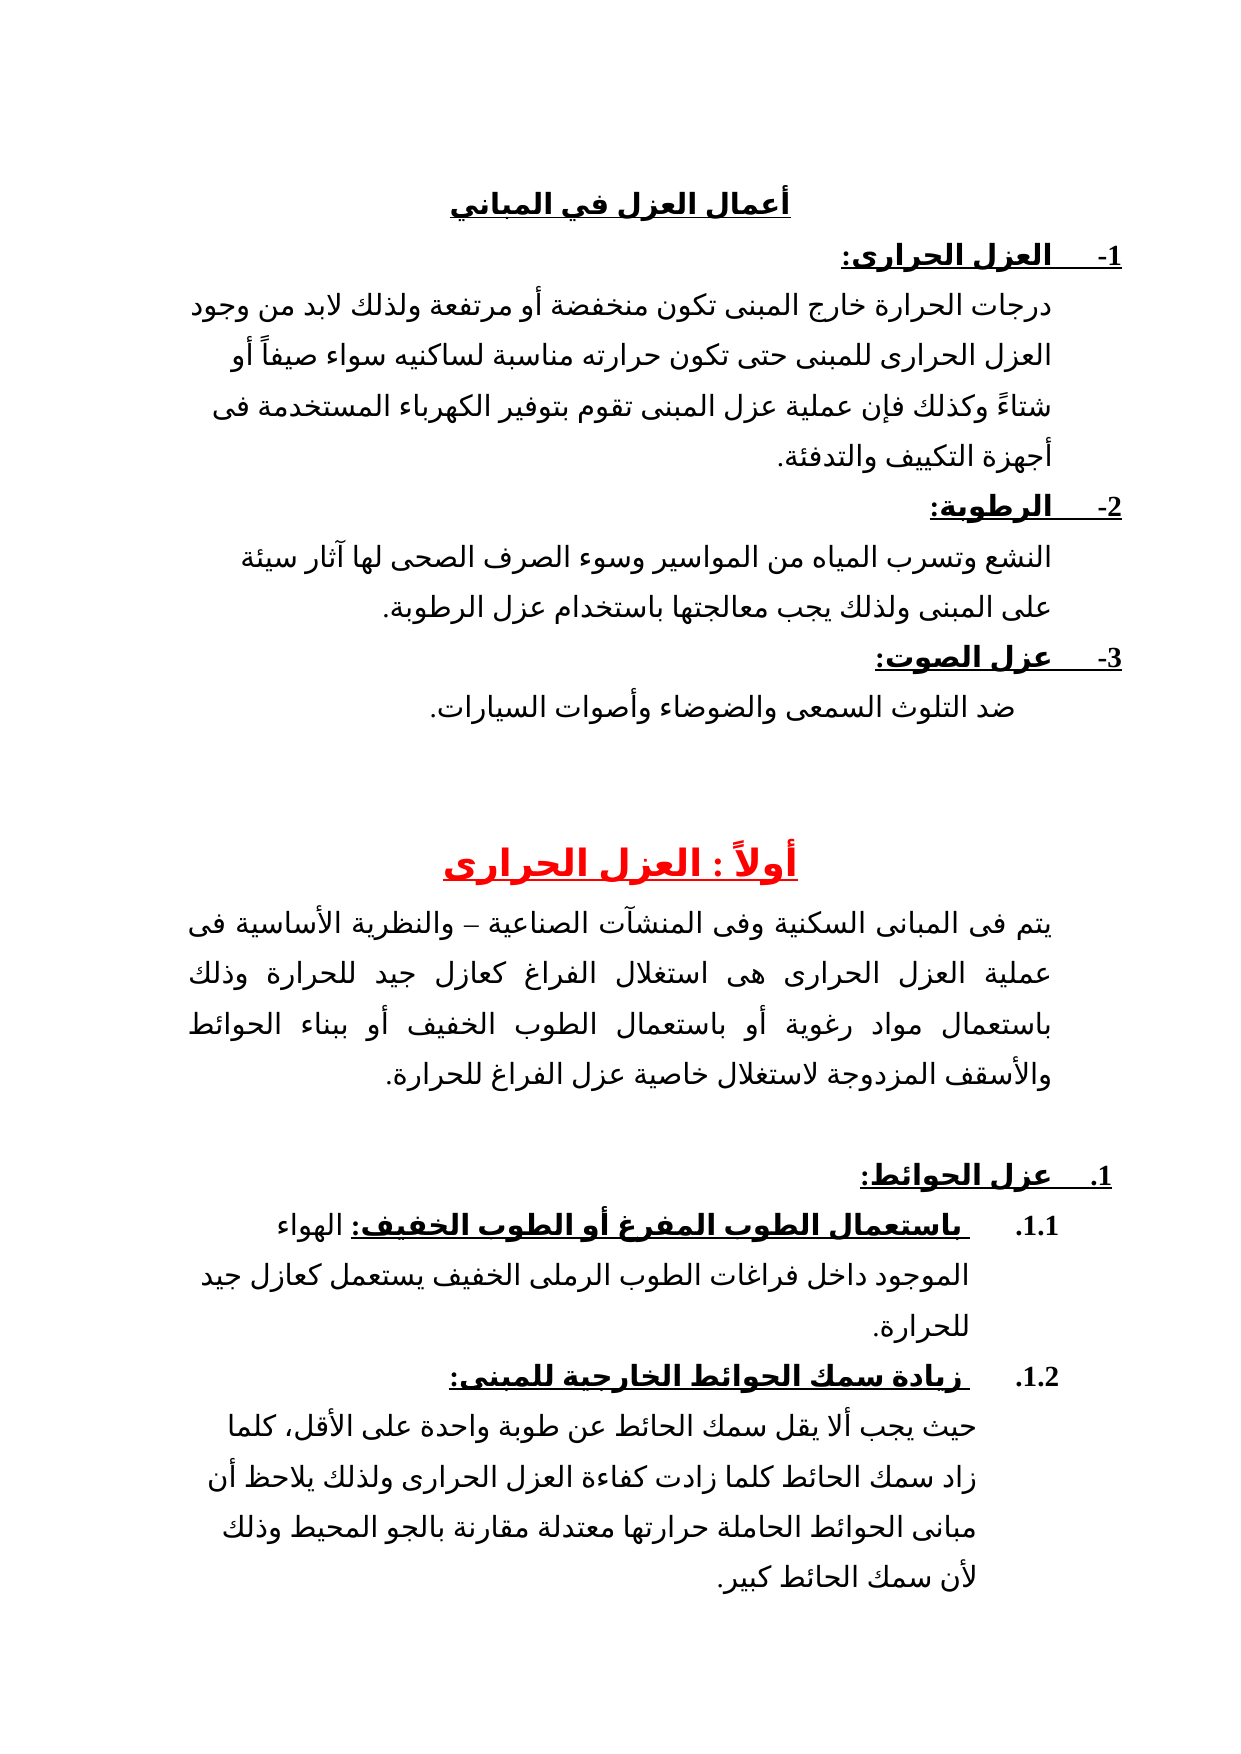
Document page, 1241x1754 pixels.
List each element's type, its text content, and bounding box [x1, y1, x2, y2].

title أعمال العزل في المباني [187, 187, 1053, 221]
list الرطوبة: [187, 489, 1090, 523]
text ضد التلوث السمعى والضوضاء وأصوات السيارات. [187, 691, 1053, 724]
text حيث يجب ألا يقل سمك الحائط عن طوبة واحدة على الأقل، كلما زاد سمك الحائط كلما زادت كفاءة العزل الحرارى ولذلك يلاحظ أن مبانى الحوائط الحاملة حرارتها معتدلة مقارنة بالجو المحيط وذلك لأن سمك الحائط كبير. [187, 1409, 978, 1594]
list باستعمال الطوب المفرغ أو الطوب الخفيف: الهواء الموجود داخل فراغات الطوب الرملى الخفيف يستعمل كعازل جيد للحرارة. [187, 1208, 1015, 1342]
text يتم فى المبانى السكنية وفى المنشآت الصناعية – والنظرية الأساسية فى عملية العزل الحرارى هى استغلال الفراغ كعازل جيد للحرارة وذلك باستعمال مواد رغوية أو باستعمال الطوب الخفيف أو ببناء الحوائط والأسقف المزدوجة لاستغلال خاصية عزل الفراغ للحرارة. [187, 906, 1053, 1091]
subtitle أولاً : العزل الحرارى [187, 842, 1053, 885]
text درجات الحرارة خارج المبنى تكون منخفضة أو مرتفعة ولذلك لابد من وجود العزل الحرارى للمبنى حتى تكون حرارته مناسبة لساكنيه سواء صيفاً أو شتاءً وكذلك فإن عملية عزل المبنى تقوم بتوفير الكهرباء المستخدمة فى أجهزة التكييف والتدفئة. [187, 288, 1053, 473]
list عزل الحوائط: [187, 1158, 1090, 1191]
text النشع وتسرب المياه من المواسير وسوء الصرف الصحى لها آثار سيئة على المبنى ولذلك يجب معالجتها باستخدام عزل الرطوبة. [187, 540, 1053, 623]
list العزل الحرارى: [187, 238, 1090, 271]
list عزل الصوت: [187, 640, 1090, 674]
list زيادة سمك الحوائط الخارجية للمبنى: [187, 1359, 1015, 1393]
